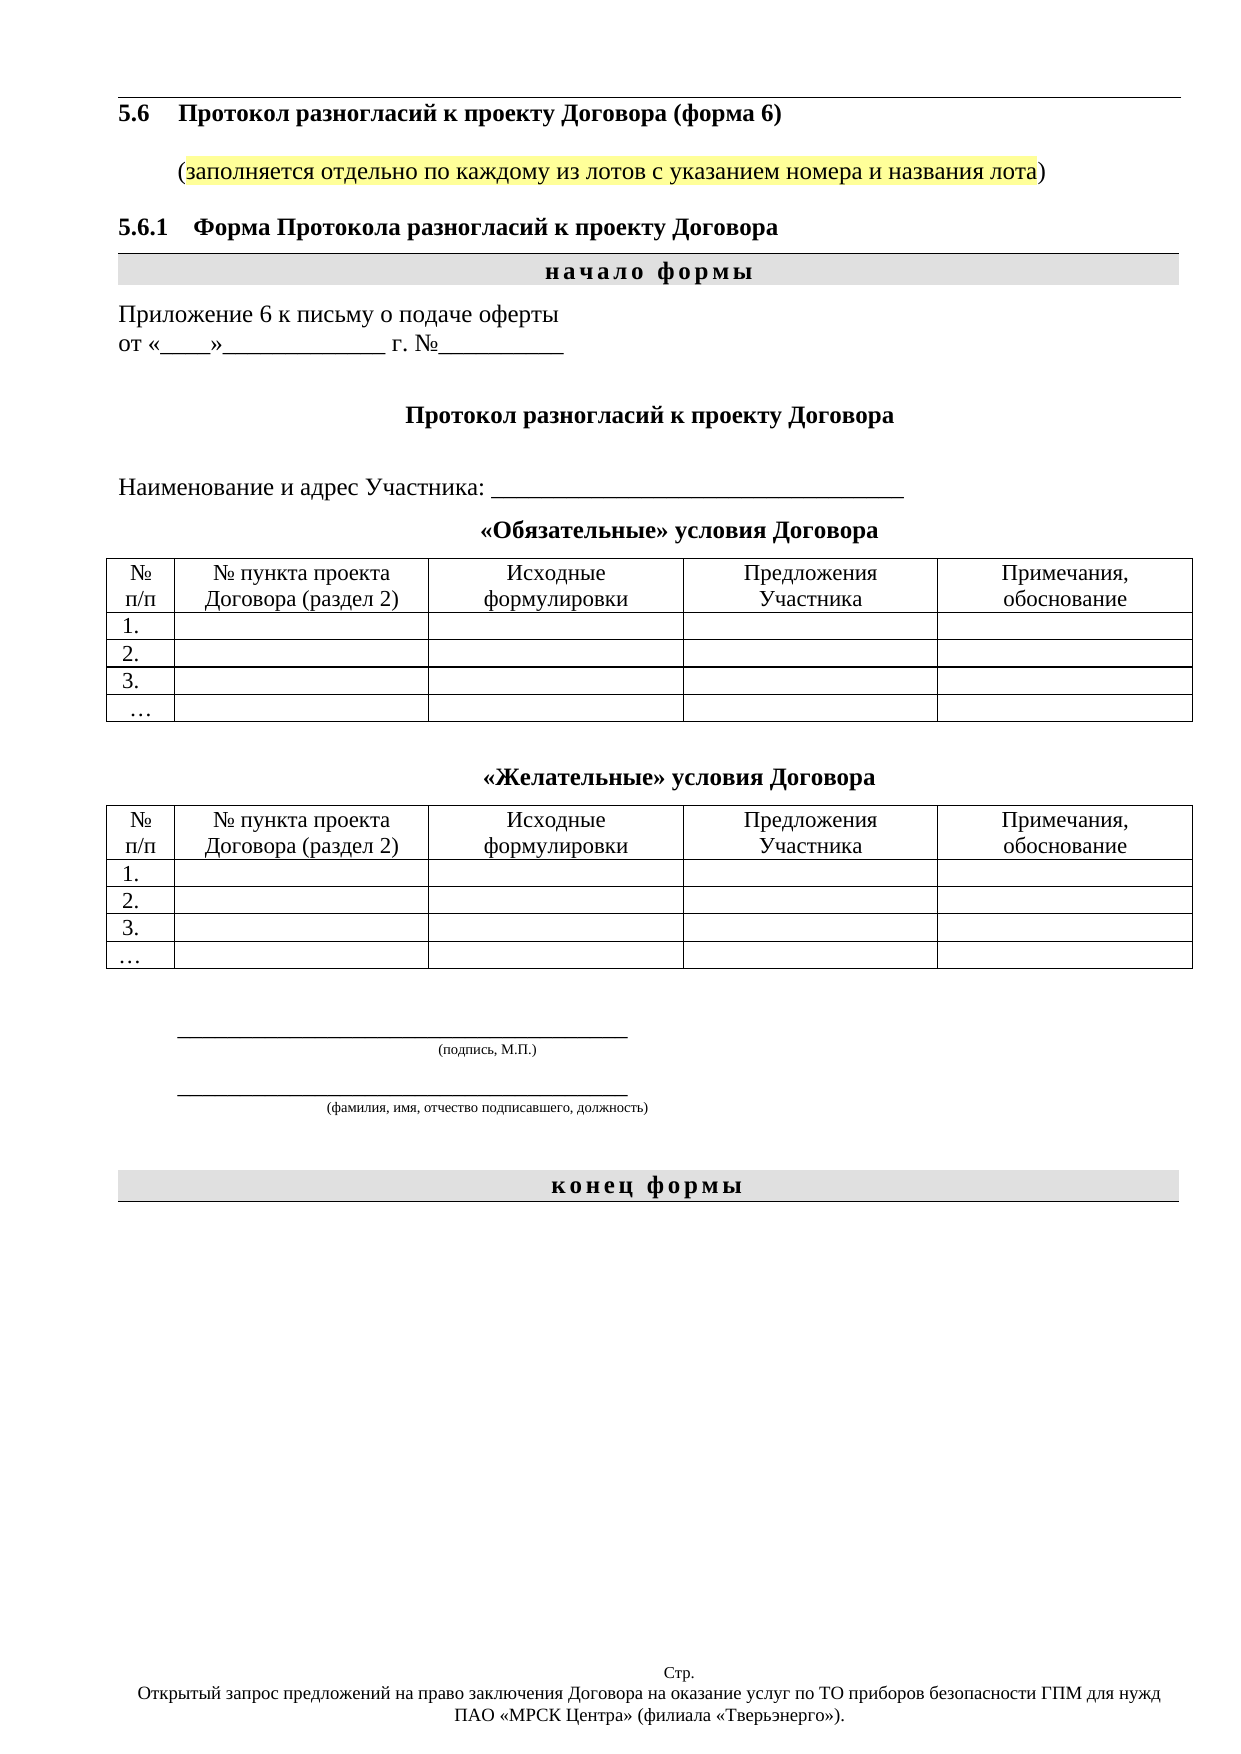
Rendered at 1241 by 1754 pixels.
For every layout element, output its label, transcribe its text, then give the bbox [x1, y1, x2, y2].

table_cell [429, 640, 683, 666]
table_cell [429, 914, 683, 941]
table_cell [175, 613, 428, 639]
table_cell [938, 914, 1192, 941]
table_cell [175, 695, 428, 721]
table_header № пункта проекта Договора (раздел 2) [175, 806, 428, 858]
table_cell [938, 942, 1192, 968]
table_cell [684, 613, 937, 639]
table_cell [175, 942, 428, 968]
table_cell [175, 860, 428, 886]
text начало формы [118, 254, 1179, 285]
text (фамилия, имя, отчество подписавшего, должность) [118, 1098, 797, 1127]
table_header Исходные формулировки [429, 806, 683, 858]
table_cell [107, 640, 174, 666]
text ____________________________________ [118, 1012, 1181, 1041]
text «Желательные» условия Договора [118, 762, 1181, 790]
table_cell [684, 860, 937, 886]
table_header Предложения Участника [684, 559, 937, 612]
table_cell [684, 695, 937, 721]
table_cell [175, 640, 428, 666]
table_cell [938, 640, 1192, 666]
table_cell [684, 942, 937, 968]
table_cell [938, 668, 1192, 694]
table_cell [938, 860, 1192, 886]
table_cell [684, 914, 937, 941]
text Наименование и адрес Участника: _________________________________ [118, 472, 1181, 500]
table_cell [429, 668, 683, 694]
table_cell [429, 887, 683, 913]
table_header Предложения Участника [684, 806, 937, 858]
table_header № п/п [107, 559, 174, 612]
table_cell [107, 613, 174, 639]
text (подпись, М.П.) [118, 1041, 797, 1070]
table_cell [175, 914, 428, 941]
table_header Исходные формулировки [429, 559, 683, 612]
text конец формы [118, 1170, 1179, 1201]
table_cell [938, 695, 1192, 721]
table_cell [107, 887, 174, 913]
table_cell [429, 695, 683, 721]
text ____________________________________ [118, 1070, 1181, 1098]
table_header № п/п [107, 806, 174, 858]
table_cell [938, 887, 1192, 913]
text Протокол разногласий к проекту Договора [118, 400, 1181, 428]
table_cell [684, 640, 937, 666]
table_cell [684, 887, 937, 913]
subtitle Форма Протокола разногласий к проекту Договора [118, 212, 1181, 240]
table_cell [429, 942, 683, 968]
table_cell [107, 668, 174, 694]
text «Обязательные» условия Договора [118, 515, 1181, 543]
table_cell … [107, 695, 174, 721]
table_cell [938, 613, 1192, 639]
text Приложение 6 к письму о подаче оферты от «____»_____________ г. №__________ [118, 299, 1181, 357]
table_header № пункта проекта Договора (раздел 2) [175, 559, 428, 612]
table_header Примечания, обоснование [938, 559, 1192, 612]
subtitle Протокол разногласий к проекту Договора (форма 6) [118, 98, 1181, 127]
table_cell [429, 613, 683, 639]
table_header Примечания, обоснование [938, 806, 1192, 858]
table_cell [107, 860, 174, 886]
table_cell [429, 860, 683, 886]
table_cell [175, 887, 428, 913]
table_cell [684, 668, 937, 694]
table_cell [107, 914, 174, 941]
table_cell [175, 668, 428, 694]
table_cell … [107, 942, 174, 968]
